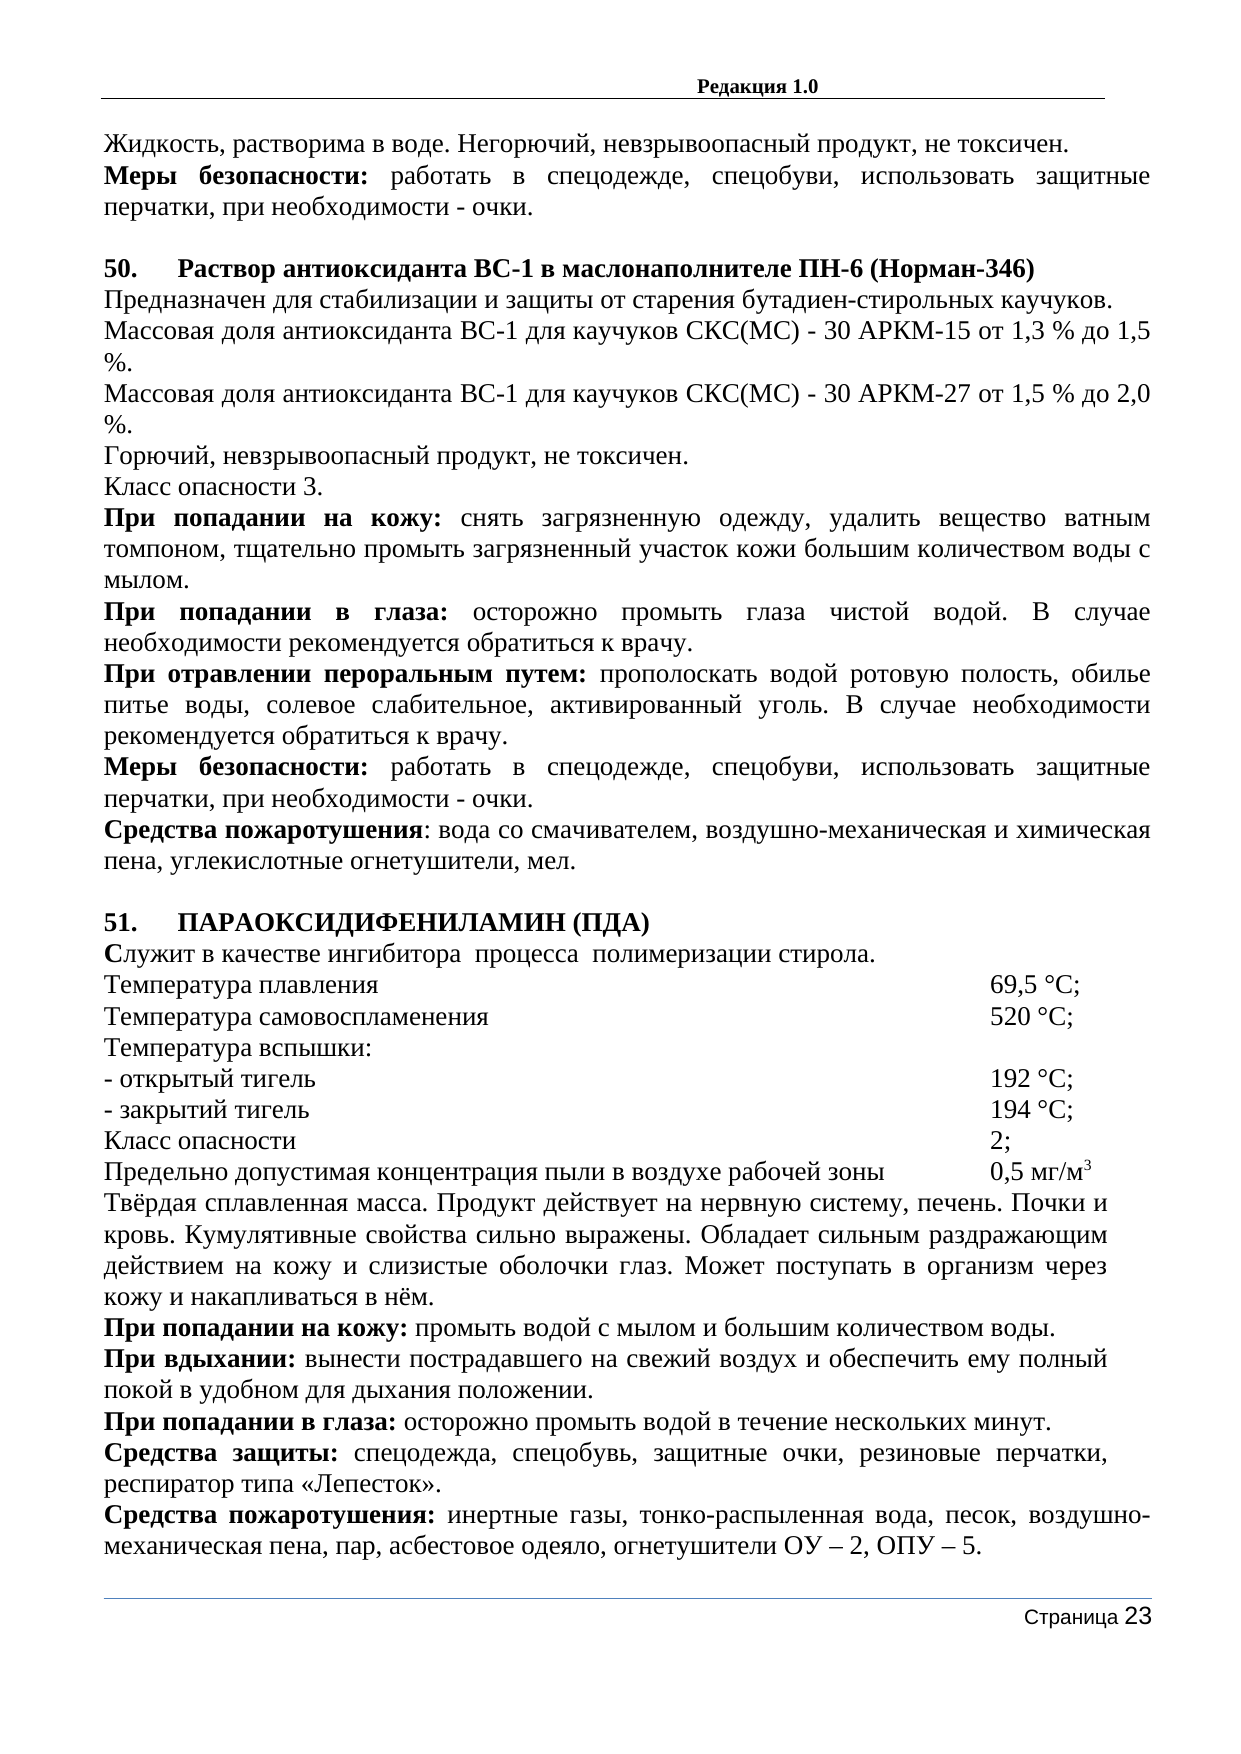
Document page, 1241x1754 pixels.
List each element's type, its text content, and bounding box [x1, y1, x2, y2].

list Раствор антиоксиданта ВС-1 в маслонаполнителе ПН-6 (Норман-346) [103, 252, 1152, 283]
text Средства защиты: спецодежда, спецобувь, защитные очки, резиновые перчатки, респиратор типа «Лепесток». [103, 1436, 1109, 1498]
list параоксидифениламин (пда) [103, 906, 1152, 937]
text При попадании в глаза: осторожно промыть водой в течение нескольких минут. [103, 1404, 1109, 1436]
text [103, 159, 1152, 221]
text Служит в качестве ингибитора процесса полимеризации стирола. [103, 937, 1152, 968]
text При вдыхании: вынести пострадавшего на свежий воздух и обеспечить ему полный покой в удобном для дыхания положении. [103, 1342, 1109, 1404]
text Температура вспышки: [103, 1031, 1122, 1062]
text Твёрдая сплавленная масса. Продукт действует на нервную систему, печень. Почки и кровь. Кумулятивные свойства сильно выражены. Обладает сильным раздражающим действием на кожу и слизистые оболочки глаз. Может поступать в организм через кожу и накапливаться в нём. [103, 1187, 1109, 1311]
text - закрытий тигель 194 °С; [103, 1093, 1122, 1124]
text При отравлении пероральным путем: прополоскать водой ротовую полость, обилье питье воды, солевое слабительное, активированный уголь. В случае необходимости рекомендуется обратиться к врачу. [103, 657, 1152, 751]
text Температура плавления 69,5 °С; [103, 968, 1122, 1000]
text При попадании на кожу: промыть водой с мылом и большим количеством воды. [103, 1311, 1109, 1342]
text Жидкость, растворима в воде. Негорючий, невзрывоопасный продукт, не токсичен. [103, 128, 1152, 159]
text Предельно допустимая концентрация пыли в воздухе рабочей зоны 0,5 мг/м3 [103, 1155, 1122, 1187]
text При попадании на кожу: снять загрязненную одежду, удалить вещество ватным томпоном, тщательно промыть загрязненный участок кожи большим количеством воды с мылом. [103, 501, 1152, 595]
text Средства пожаротушения: инертные газы, тонко-распыленная вода, песок, воздушно-механическая пена, пар, асбестовое одеяло, огнетушители ОУ – 2, ОПУ – 5. [103, 1498, 1152, 1560]
text Температура самовоспламенения 520 °С; [103, 1000, 1122, 1031]
text Массовая доля антиоксиданта ВС-1 для каучуков СКС(МС) - 30 АРКМ-27 от 1,5 % до 2,0 %. [103, 377, 1152, 439]
text Класс опасности 2; [103, 1124, 1122, 1155]
text Горючий, невзрывоопасный продукт, не токсичен. [103, 439, 1152, 470]
text - открытый тигель 192 °С; [103, 1062, 1122, 1093]
text При попадании в глаза: осторожно промыть глаза чистой водой. В случае необходимости рекомендуется обратиться к врачу. [103, 595, 1152, 657]
text Класс опасности 3. [103, 470, 1152, 501]
text Средства пожаротушения: вода со смачивателем, воздушно-механическая и химическая пена, углекислотные огнетушители, мел. [103, 813, 1152, 875]
text Массовая доля антиоксиданта ВС-1 для каучуков СКС(МС) - 30 АРКМ-15 от 1,3 % до 1,5 %. [103, 314, 1152, 377]
text Предназначен для стабилизации и защиты от старения бутадиен-стирольных каучуков. [103, 283, 1152, 314]
text Меры безопасности: работать в спецодежде, спецобуви, использовать защитные перчатки, при необходимости - очки. [103, 751, 1152, 813]
